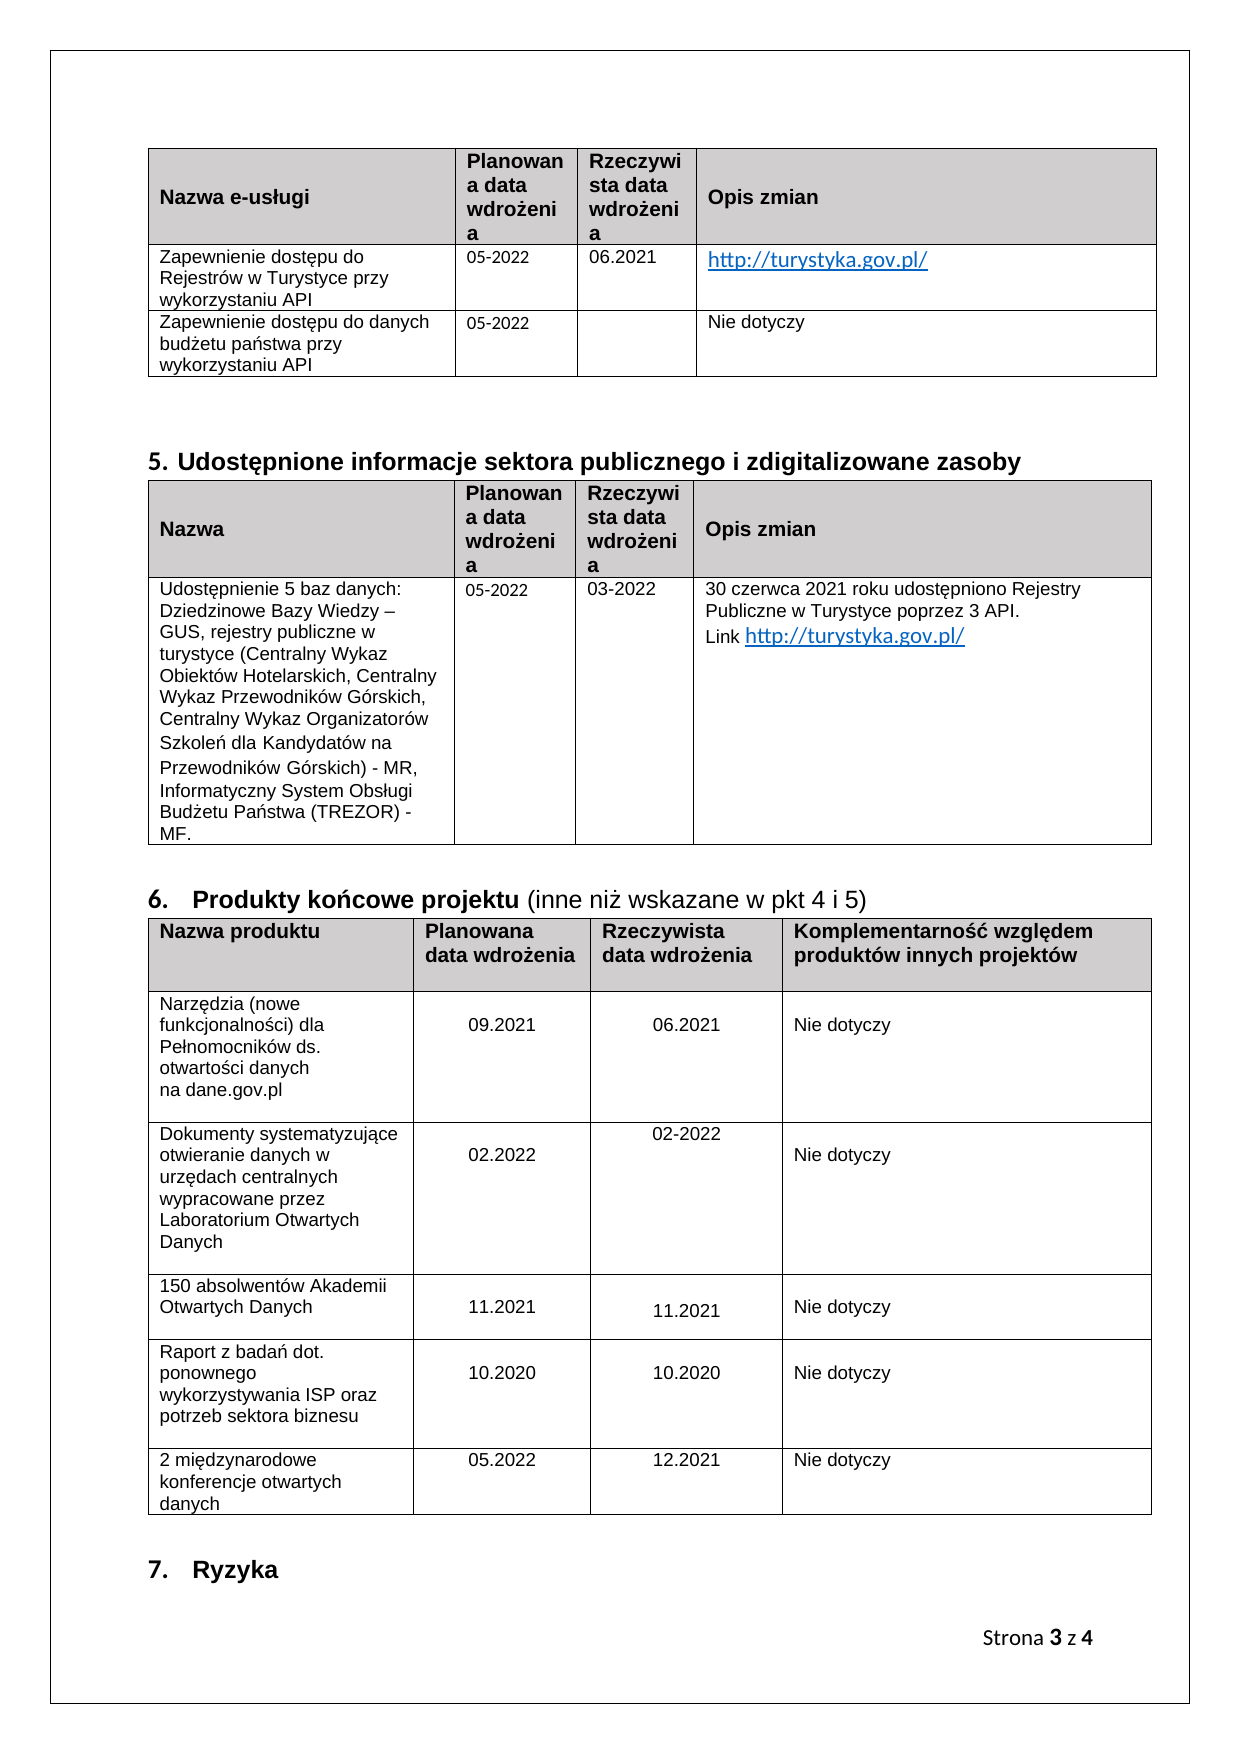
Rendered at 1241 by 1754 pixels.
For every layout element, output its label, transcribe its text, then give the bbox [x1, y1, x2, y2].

table_cell Nie dotyczy [783, 1123, 1151, 1274]
table_cell Zapewnienie dostępu do danych budżetu państwa przy wykorzystaniu API [149, 311, 455, 376]
table_cell 10.2020 [591, 1340, 782, 1448]
table_cell Nie dotyczy [783, 1340, 1151, 1448]
table_header Nazwa e-usługi [149, 149, 455, 244]
subtitle Udostępnione informacje sektora publicznego i zdigitalizowane zasoby [148, 444, 1093, 478]
table_cell 30 czerwca 2021 roku udostępniono Rejestry Publiczne w Turystyce poprzez 3 API. Link http://turystyka.gov.pl/ [694, 578, 1151, 844]
table_cell Nie dotyczy [783, 992, 1151, 1122]
table_cell Dokumenty systematyzujące otwieranie danych w urzędach centralnych wypracowane przez Laboratorium Otwartych Danych [149, 1123, 413, 1274]
table_header Komplementarność względem produktów innych projektów [783, 919, 1151, 991]
table_cell 05.2022 [414, 1449, 590, 1514]
table_cell 09.2021 [414, 992, 590, 1122]
table_cell 06.2021 [578, 245, 696, 310]
table_header Rzeczywista data wdrożenia [591, 919, 782, 991]
table_cell Zapewnienie dostępu do Rejestrów w Turystyce przy wykorzystaniu API [149, 245, 455, 310]
list Ryzyka [148, 1552, 1093, 1586]
table_header Opis zmian [697, 149, 1156, 244]
table_cell 06.2021 [591, 992, 782, 1122]
table_cell 02-2022 [591, 1123, 782, 1274]
table_cell 05-2022 [455, 578, 575, 844]
table_cell 02.2022 [414, 1123, 590, 1274]
table_cell 03-2022 [576, 578, 693, 844]
table_cell Nie dotyczy [783, 1275, 1151, 1339]
table_cell 10.2020 [414, 1340, 590, 1448]
table_header Nazwa produktu [149, 919, 413, 991]
table_header Rzeczywista data wdrożenia [576, 481, 693, 577]
table_cell 11.2021 [591, 1275, 782, 1339]
table_cell 11.2021 [414, 1275, 590, 1339]
table_header Rzeczywista data wdrożenia [578, 149, 696, 244]
table_header Planowana data wdrożenia [455, 481, 575, 577]
table_cell 150 absolwentów Akademii Otwartych Danych [149, 1275, 413, 1339]
table_cell http://turystyka.gov.pl/ [697, 245, 1156, 310]
table_cell 05-2022 [456, 245, 577, 310]
table_cell 2 międzynarodowe konferencje otwartych danych [149, 1449, 413, 1514]
table_cell Udostępnienie 5 baz danych: Dziedzinowe Bazy Wiedzy – GUS, rejestry publiczne w turystyce (Centralny Wykaz Obiektów Hotelarskich, Centralny Wykaz Przewodników Górskich, Centralny Wykaz Organizatorów Szkoleń dla Kandydatów na Przewodników Górskich) - MR, Informatyczny System Obsługi Budżetu Państwa (TREZOR) - MF. [149, 578, 454, 844]
table_cell Narzędzia (nowe funkcjonalności) dla Pełnomocników ds. otwartości danych na dane.gov.pl [149, 992, 413, 1122]
table_cell Nie dotyczy [697, 311, 1156, 376]
table_header Opis zmian [694, 481, 1151, 577]
subtitle Produkty końcowe projektu (inne niż wskazane w pkt 4 i 5) [148, 883, 1093, 916]
table_cell [578, 311, 696, 376]
table_header Nazwa [149, 481, 454, 577]
table_cell 12.2021 [591, 1449, 782, 1514]
table_cell Raport z badań dot. ponownego wykorzystywania ISP oraz potrzeb sektora biznesu [149, 1340, 413, 1448]
table_cell Nie dotyczy [783, 1449, 1151, 1514]
table_cell 05-2022 [456, 311, 577, 376]
table_header Planowana data wdrożenia [414, 919, 590, 991]
table_header Planowana data wdrożenia [456, 149, 577, 244]
